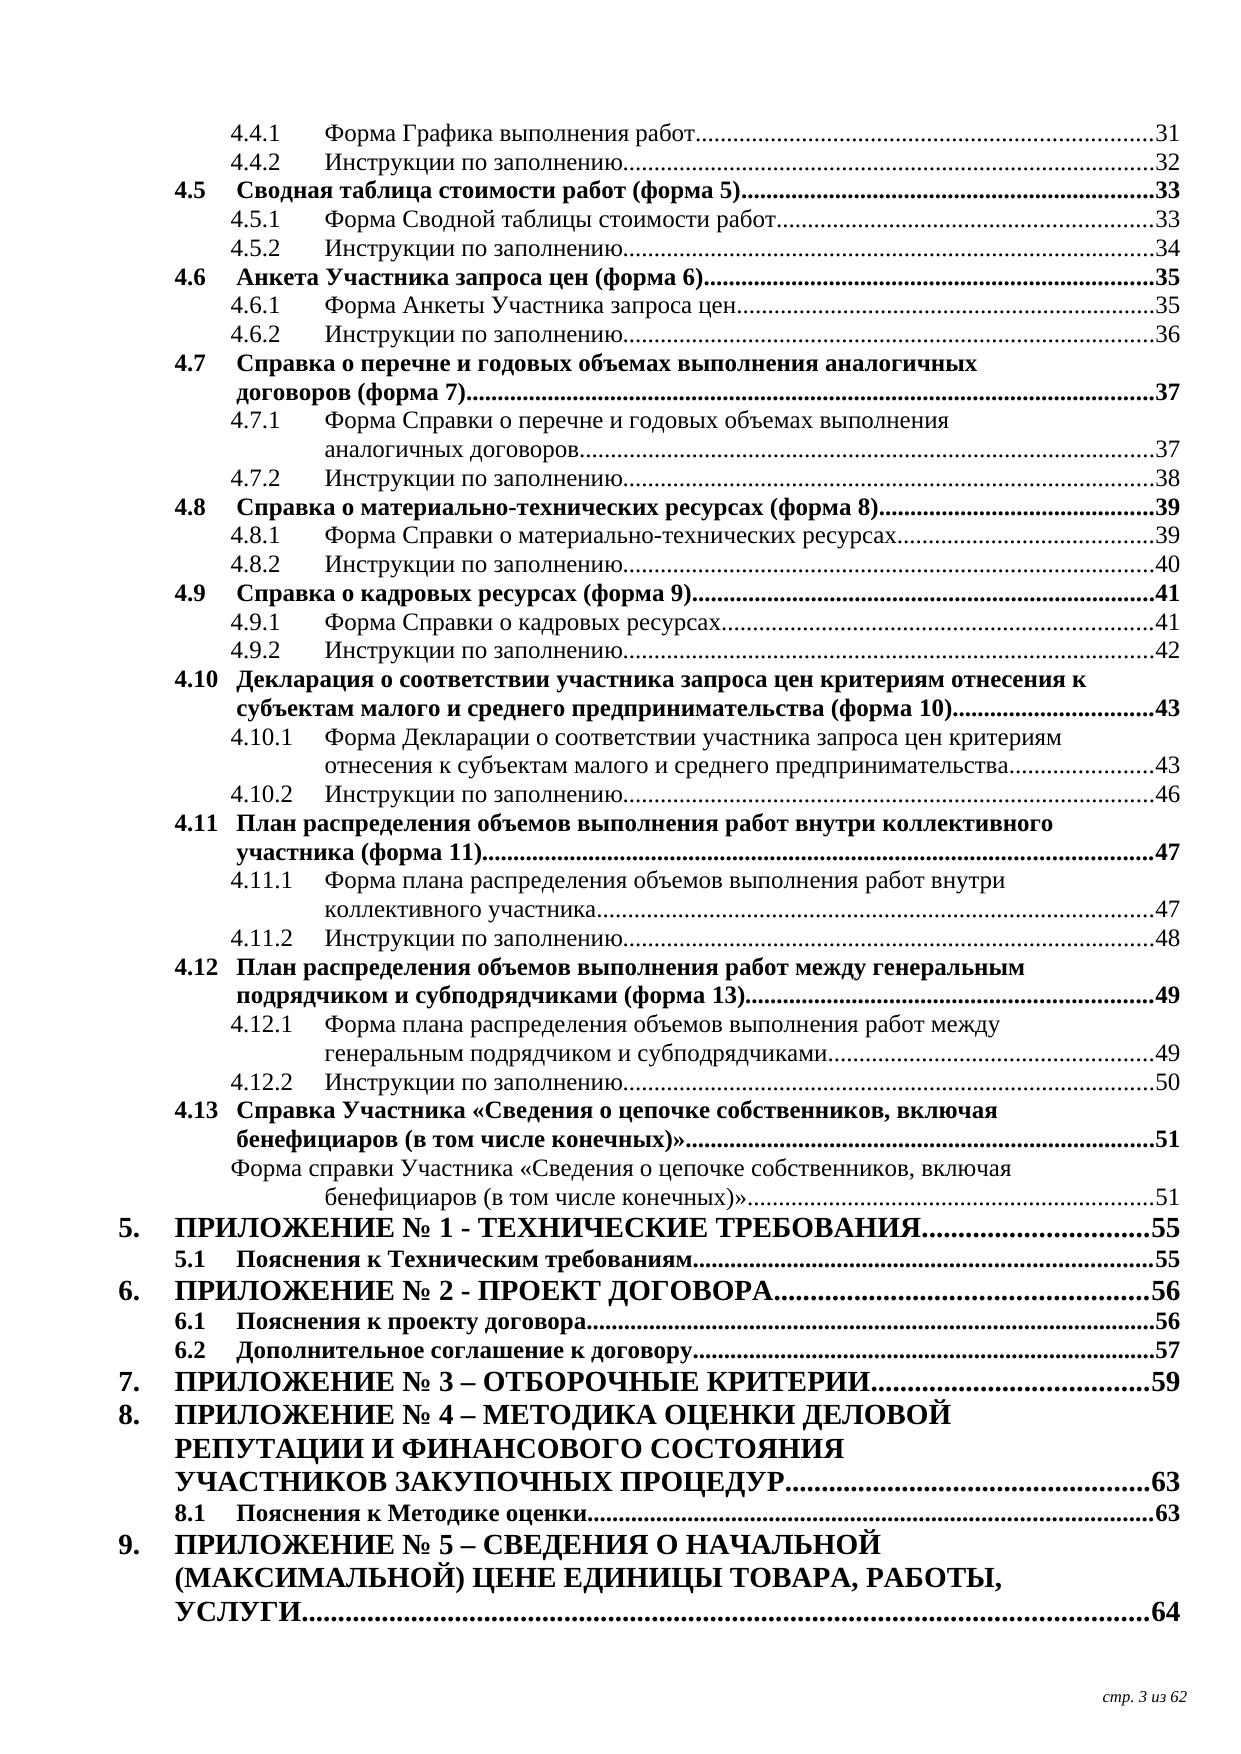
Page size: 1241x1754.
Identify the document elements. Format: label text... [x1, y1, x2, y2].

text 4.7.1 Форма Справки о перечне и годовых объемах выполнения аналогичных договоров 37 [230, 406, 1063, 463]
text 4.10 Декларация о соответствии участника запроса цен критериям отнесения к субъектам малого и среднего предпринимательства (форма 10) 43 [174, 664, 1093, 722]
text Форма справки Участника «Сведения о цепочке собственников, включая бенефициаров (в том числе конечных)» 51 [230, 1153, 1063, 1211]
text 4.8.1 Форма Справки о материально-технических ресурсах 39 [230, 521, 1063, 549]
text 4.5 Сводная таблица стоимости работ (форма 5) 33 [174, 176, 1093, 204]
text 4.8 Справка о материально-технических ресурсах (форма 8) 39 [174, 492, 1093, 521]
text 4.5.1 Форма Сводной таблицы стоимости работ 33 [230, 204, 1063, 233]
text 4.12.1 Форма плана распределения объемов выполнения работ между генеральным подрядчиком и субподрядчиками 49 [230, 1009, 1063, 1067]
text 4.13 Справка Участника «Сведения о цепочке собственников, включая бенефициаров (в том числе конечных)» 51 [174, 1096, 1093, 1153]
text 4.5.2 Инструкции по заполнению 34 [230, 233, 1063, 262]
text 4.9.1 Форма Справки о кадровых ресурсах 41 [230, 607, 1063, 636]
text 4.11.2 Инструкции по заполнению 48 [230, 923, 1063, 952]
text 4.7.2 Инструкции по заполнению 38 [230, 463, 1063, 492]
text 5.1 Пояснения к Техническим требованиям 55 [174, 1244, 1093, 1273]
text 4.12 План распределения объемов выполнения работ между генеральным подрядчиком и субподрядчиками (форма 13) 49 [174, 952, 1093, 1009]
text 4.11 План распределения объемов выполнения работ внутри коллективного участника (форма 11) 47 [174, 808, 1093, 866]
text 6.2 Дополнительное соглашение к договору 57 [174, 1335, 1093, 1364]
text 5. Приложение № 1 - Технические требования 55 [118, 1211, 1063, 1244]
text 4.11.1 Форма плана распределения объемов выполнения работ внутри коллективного участника 47 [230, 866, 1063, 923]
text 6. Приложение № 2 - Проект Договора 56 [118, 1273, 1063, 1306]
text 4.6.2 Инструкции по заполнению 36 [230, 319, 1063, 348]
text 4.9.2 Инструкции по заполнению 42 [230, 636, 1063, 664]
text 4.10.1 Форма Декларации о соответствии участника запроса цен критериям отнесения к субъектам малого и среднего предпринимательства 43 [230, 722, 1063, 779]
text 4.8.2 Инструкции по заполнению 40 [230, 549, 1063, 578]
text 4.4.1 Форма Графика выполнения работ 31 [230, 118, 1063, 147]
text 4.10.2 Инструкции по заполнению 46 [230, 779, 1063, 808]
text 4.4.2 Инструкции по заполнению 32 [230, 147, 1063, 176]
text 7. Приложение № 3 – Отборочные критерии 59 [118, 1364, 1063, 1397]
text 8. Приложение № 4 – Методика оценки деловой репутации и финансового состояния участников закупочных процедур 63 [118, 1397, 1063, 1498]
text 4.7 Справка о перечне и годовых объемах выполнения аналогичных договоров (форма 7) 37 [174, 348, 1093, 406]
text 9. Приложение № 5 – Сведения о начальной (максимальной) цене единицы товара, работы, услуги 64 [118, 1527, 1063, 1627]
text 4.9 Справка о кадровых ресурсах (форма 9) 41 [174, 578, 1093, 607]
text 4.6.1 Форма Анкеты Участника запроса цен 35 [230, 291, 1063, 319]
text 8.1 Пояснения к Методике оценки 63 [174, 1498, 1093, 1527]
text 6.1 Пояснения к проекту договора 56 [174, 1306, 1093, 1335]
text 4.12.2 Инструкции по заполнению 50 [230, 1067, 1063, 1096]
text 4.6 Анкета Участника запроса цен (форма 6) 35 [174, 262, 1093, 291]
